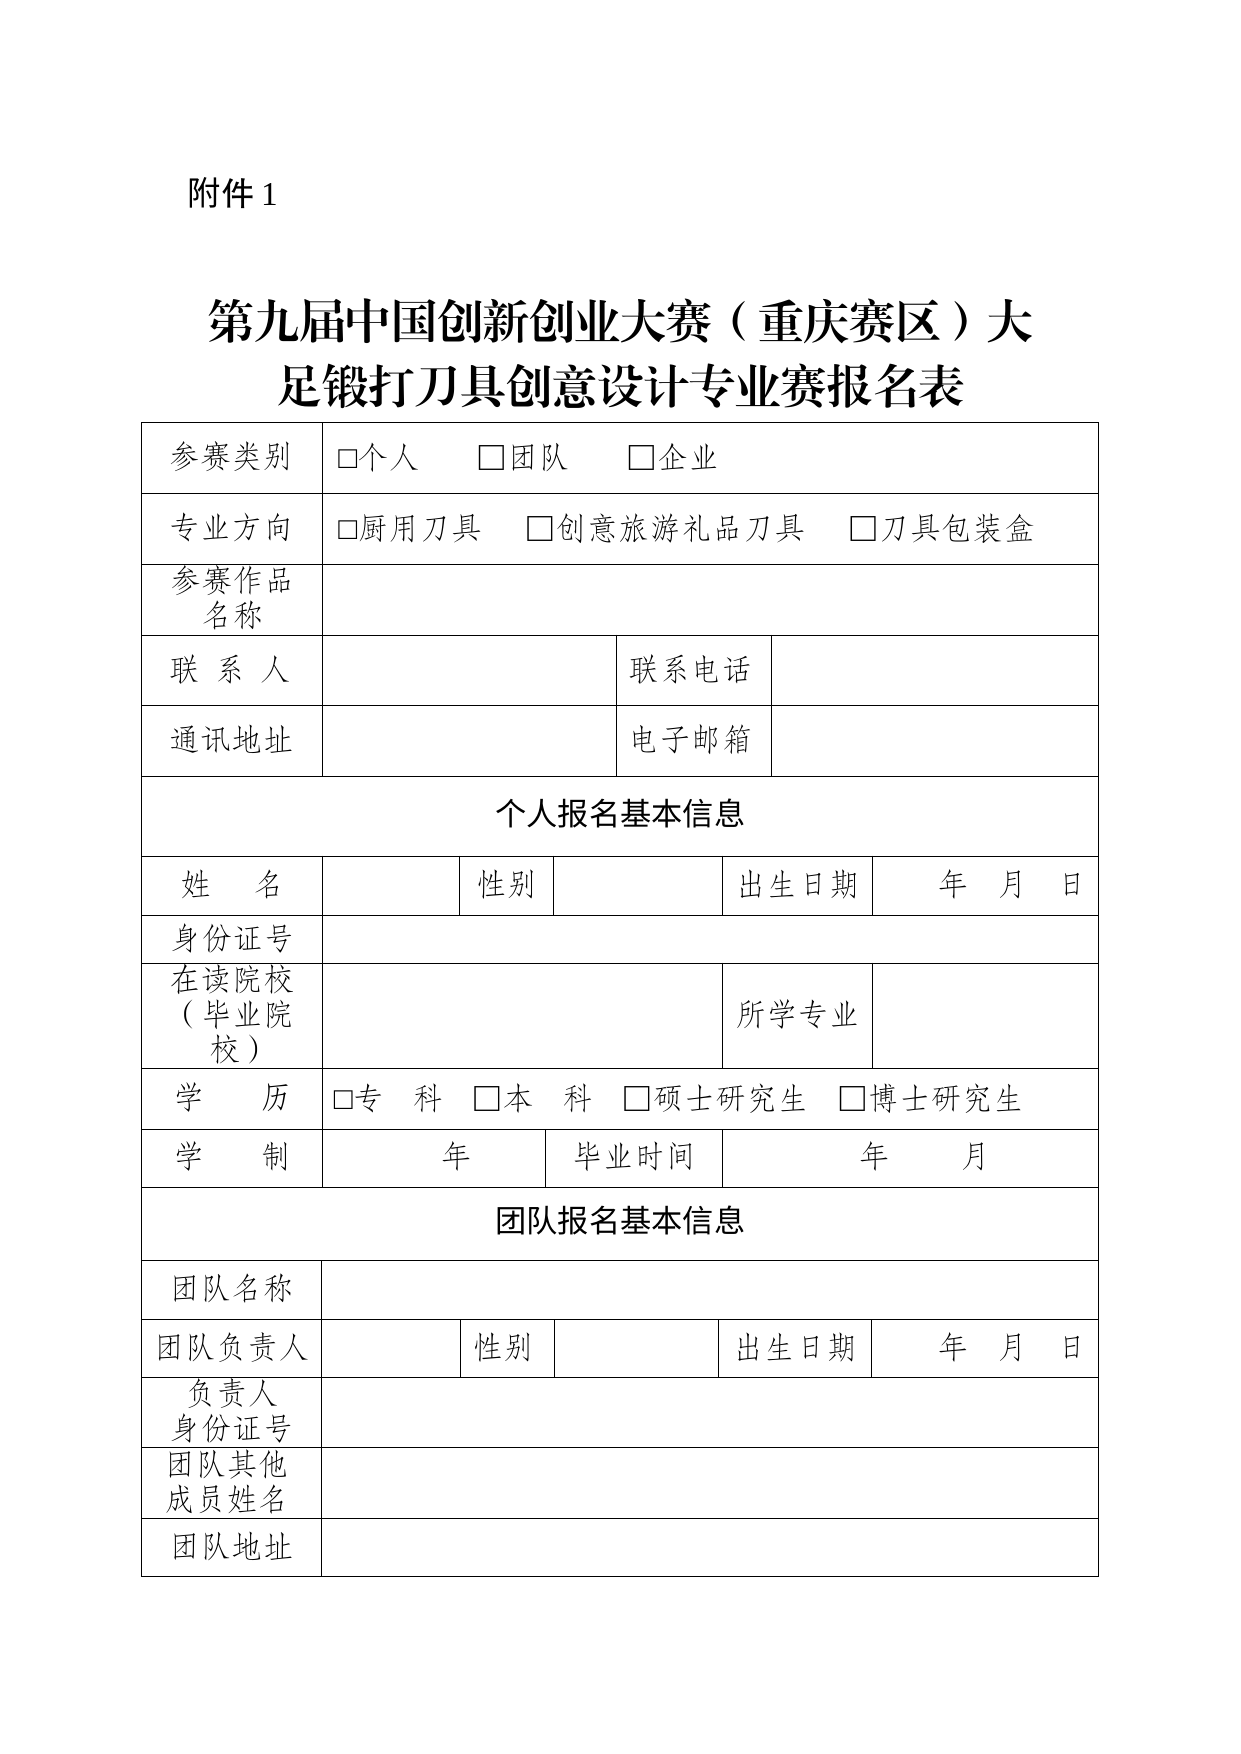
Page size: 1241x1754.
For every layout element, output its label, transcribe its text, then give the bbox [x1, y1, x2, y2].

table_cell 团队报名基本信息 [142, 1188, 1098, 1260]
table_cell 电子邮箱 [617, 706, 771, 776]
table_header 参赛类别 [142, 423, 322, 493]
table_cell 通讯地址 [142, 706, 322, 776]
table_cell [323, 916, 1098, 963]
table_cell [323, 964, 722, 1068]
table_cell 年 月 日 [872, 1320, 1098, 1377]
table_cell 联 系 人 [142, 636, 322, 705]
table_cell [322, 1261, 1098, 1319]
table_cell [873, 964, 1098, 1068]
table_cell 专业方向 [142, 494, 322, 564]
table_cell 负责人 身份证号 [142, 1378, 321, 1447]
table_cell 身份证号 [142, 916, 322, 963]
table_cell [322, 1519, 1098, 1576]
table_cell 毕业时间 [546, 1130, 722, 1187]
table_cell 团队其他成员姓名 [142, 1448, 321, 1518]
text 第九届中国创新创业大赛（重庆赛区）大足锻打刀具创意设计专业赛报名表 [187, 292, 1053, 422]
table_cell 出生日期 [719, 1320, 871, 1377]
table_cell [323, 706, 616, 776]
table_cell [554, 857, 722, 915]
table_cell 团队地址 [142, 1519, 321, 1576]
table_cell [323, 857, 459, 915]
table_cell [772, 706, 1098, 776]
table_cell 联系电话 [617, 636, 771, 705]
table_cell [323, 636, 616, 705]
table_cell [772, 636, 1098, 705]
table_cell 团队负责人 [142, 1320, 321, 1377]
table_cell 学 历 [142, 1069, 322, 1129]
table_cell [323, 565, 1098, 634]
table_cell 年 月 日 [873, 857, 1098, 915]
table_cell 团队名称 [142, 1261, 321, 1319]
text 附件1 [187, 162, 1053, 227]
table_cell 所学专业 [723, 964, 872, 1068]
table_cell [322, 1320, 460, 1377]
table_cell [322, 1448, 1098, 1518]
table_cell 出生日期 [723, 857, 872, 915]
table_cell 在读院校 （毕业院校） [142, 964, 322, 1068]
table_cell 学 制 [142, 1130, 322, 1187]
table_cell 性别 [460, 857, 553, 915]
table_cell 性别 [461, 1320, 554, 1377]
table_cell 年 [323, 1130, 545, 1187]
table_cell □专 科 □本 科 □硕士研究生 □博士研究生 [323, 1069, 1098, 1129]
table_cell 个人报名基本信息 [142, 777, 1098, 856]
table_cell □厨用刀具 □创意旅游礼品刀具 □刀具包装盒 [323, 494, 1098, 564]
table_cell [555, 1320, 718, 1377]
table_cell 年 月 [723, 1130, 1098, 1187]
table_header □个人 □团队 □企业 [323, 423, 1098, 493]
table_cell 姓 名 [142, 857, 322, 915]
table_cell 参赛作品 名称 [142, 565, 322, 634]
table_cell [322, 1378, 1098, 1447]
